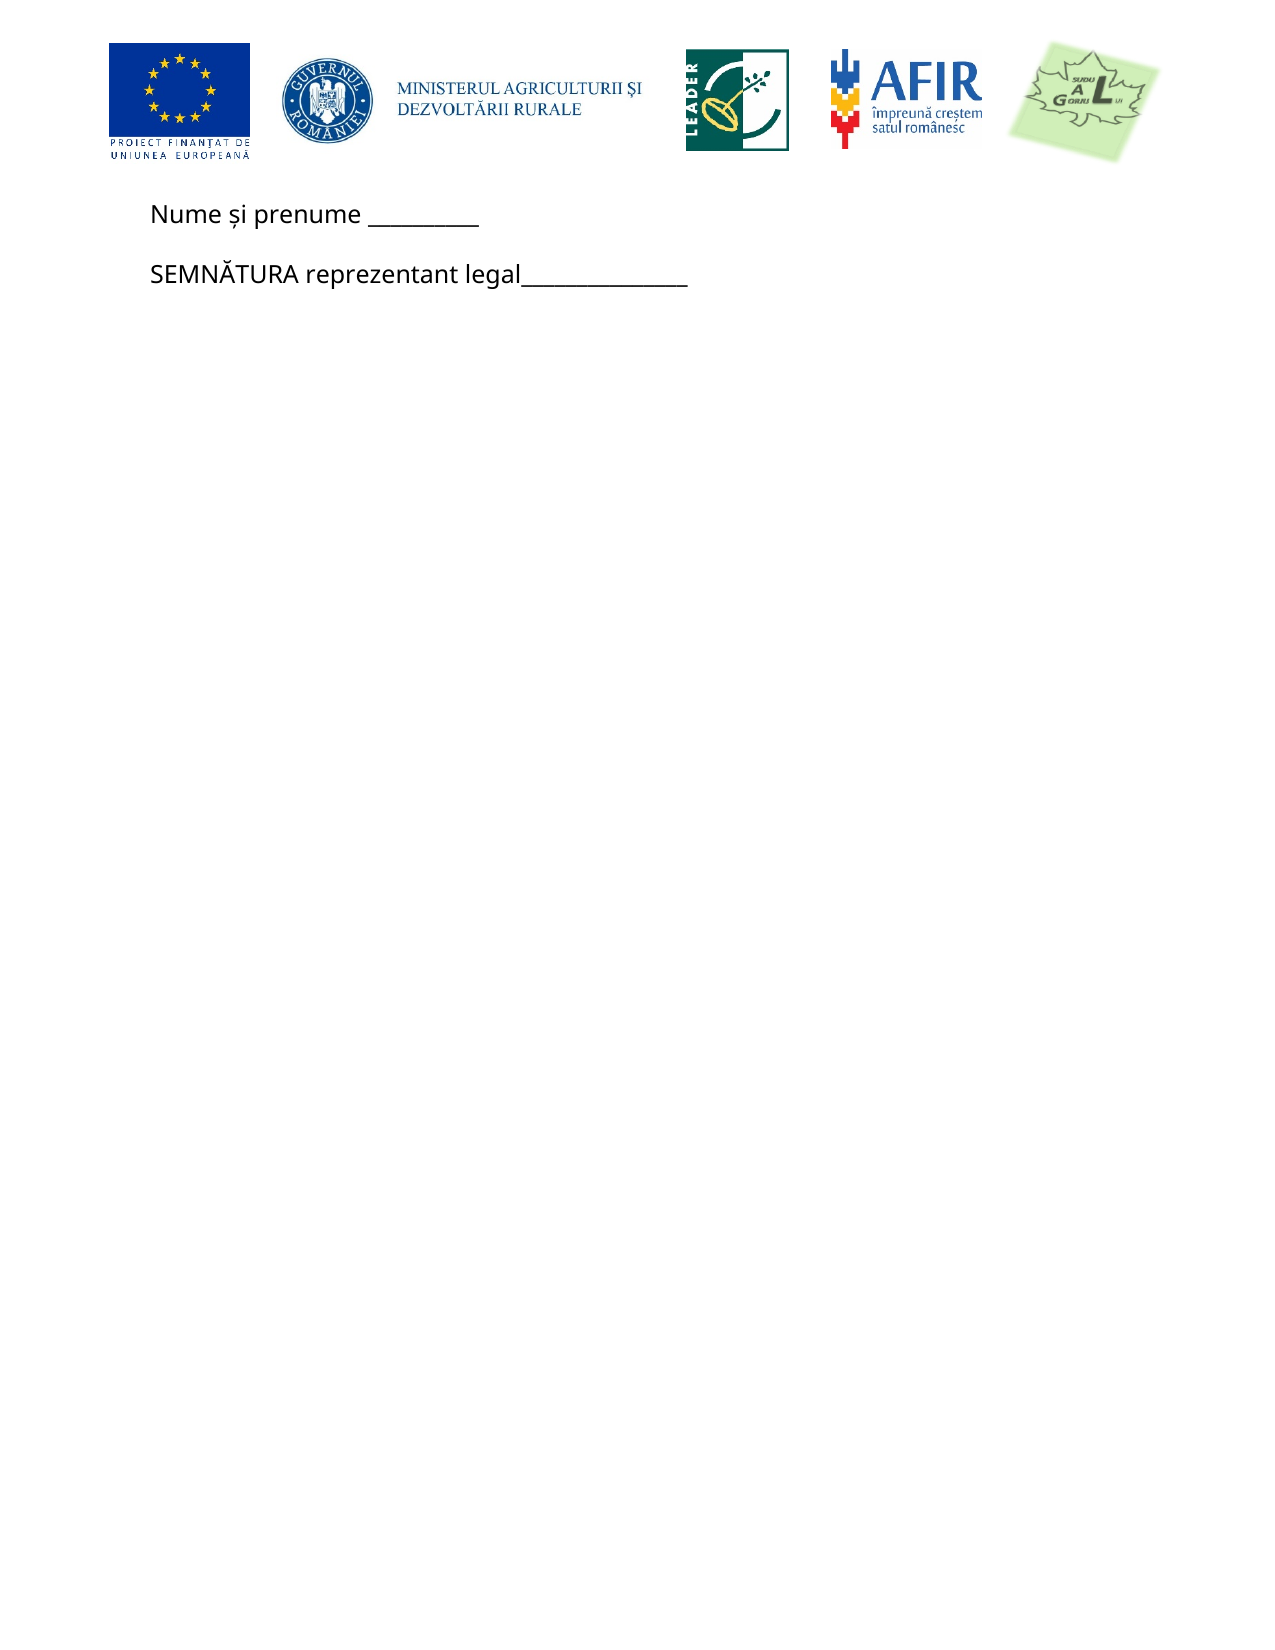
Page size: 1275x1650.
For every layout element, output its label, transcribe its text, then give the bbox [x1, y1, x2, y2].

picture [686, 49, 789, 151]
picture [276, 43, 654, 165]
text Nume și prenume __________ [150, 197, 1125, 231]
picture [831, 49, 982, 149]
text SEMNĂTURA reprezentant legal_______________ [150, 257, 1125, 291]
picture [1000, 35, 1168, 169]
picture [109, 43, 250, 164]
